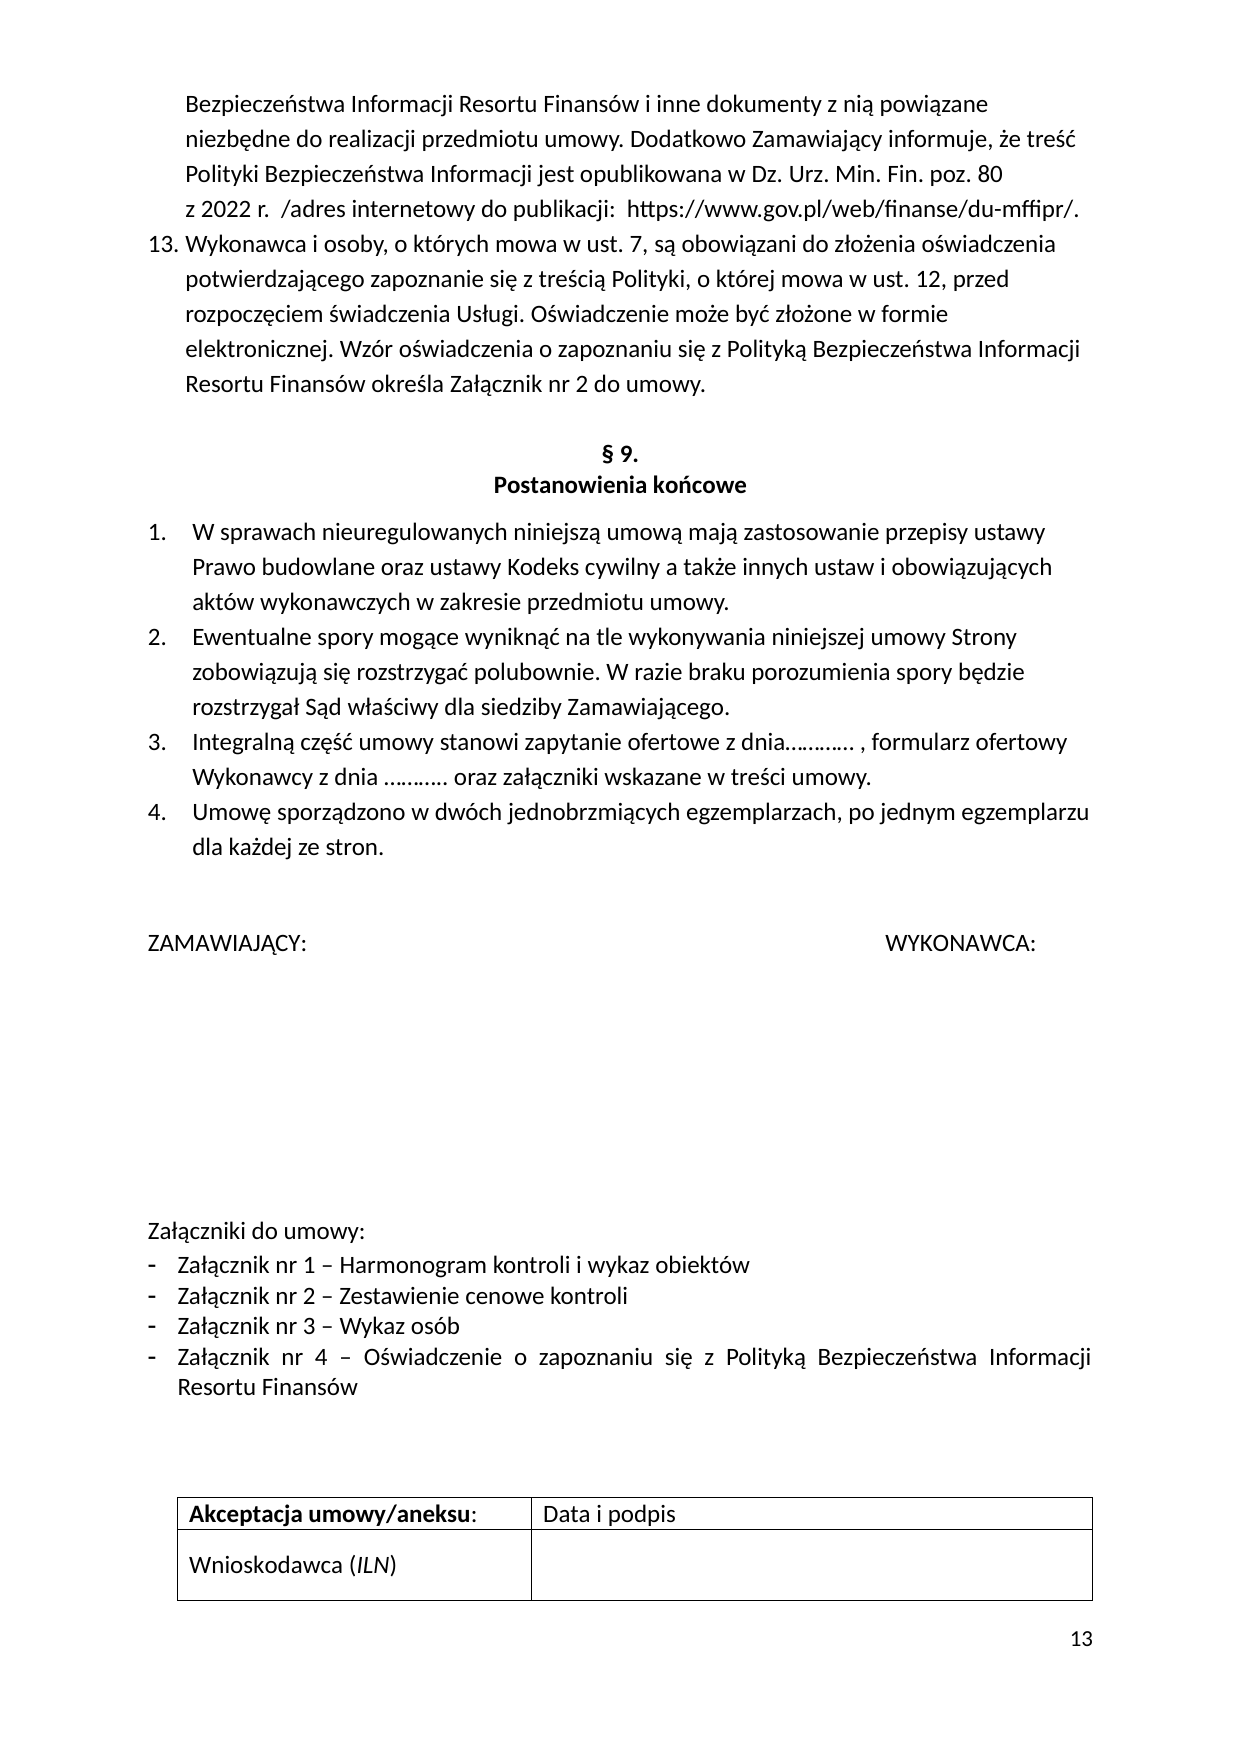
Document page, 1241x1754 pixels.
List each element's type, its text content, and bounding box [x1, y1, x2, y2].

table_header Akceptacja umowy/aneksu: [178, 1498, 531, 1529]
list Załącznik nr 4 – Oświadczenie o zapoznaniu się z Polityką Bezpieczeństwa Informacji Resortu Finansów [148, 1341, 1093, 1402]
list Załącznik nr 3 – Wykaz osób [148, 1310, 1093, 1341]
table_cell [532, 1530, 1092, 1599]
list Umowę sporządzono w dwóch jednobrzmiących egzemplarzach, po jednym egzemplarzu dla każdej ze stron. [148, 796, 1093, 862]
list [148, 89, 1093, 224]
table_cell Wnioskodawca (ILN) [178, 1530, 531, 1599]
list Ewentualne spory mogące wyniknąć na tle wykonywania niniejszej umowy Strony zobowiązują się rozstrzygać polubownie. W razie braku porozumienia spory będzie rozstrzygał Sąd właściwy dla siedziby Zamawiającego. [148, 621, 1093, 722]
text ZAMAWIAJĄCY: WYKONAWCA: [148, 927, 1093, 958]
list Integralną część umowy stanowi zapytanie ofertowe z dnia………… , formularz ofertowy Wykonawcy z dnia ……….. oraz załączniki wskazane w treści umowy. [148, 726, 1093, 792]
list Wykonawca i osoby, o których mowa w ust. 7, są obowiązani do złożenia oświadczenia potwierdzającego zapoznanie się z treścią Polityki, o której mowa w ust. 12, przed rozpoczęciem świadczenia Usługi. Oświadczenie może być złożone w formie elektronicznej. Wzór oświadczenia o zapoznaniu się z Polityką Bezpieczeństwa Informacji Resortu Finansów określa Załącznik nr 2 do umowy. [148, 229, 1093, 399]
text § 9. [148, 439, 1093, 469]
table_header Data i podpis [532, 1498, 1092, 1529]
list W sprawach nieuregulowanych niniejszą umową mają zastosowanie przepisy ustawy Prawo budowlane oraz ustawy Kodeks cywilny a także innych ustaw i obowiązujących aktów wykonawczych w zakresie przedmiotu umowy. [148, 516, 1093, 617]
list Załącznik nr 2 – Zestawienie cenowe kontroli [148, 1280, 1093, 1310]
list Załącznik nr 1 – Harmonogram kontroli i wykaz obiektów [148, 1249, 1093, 1280]
text Załączniki do umowy: [148, 1215, 1093, 1245]
text Postanowienia końcowe [148, 469, 1093, 500]
